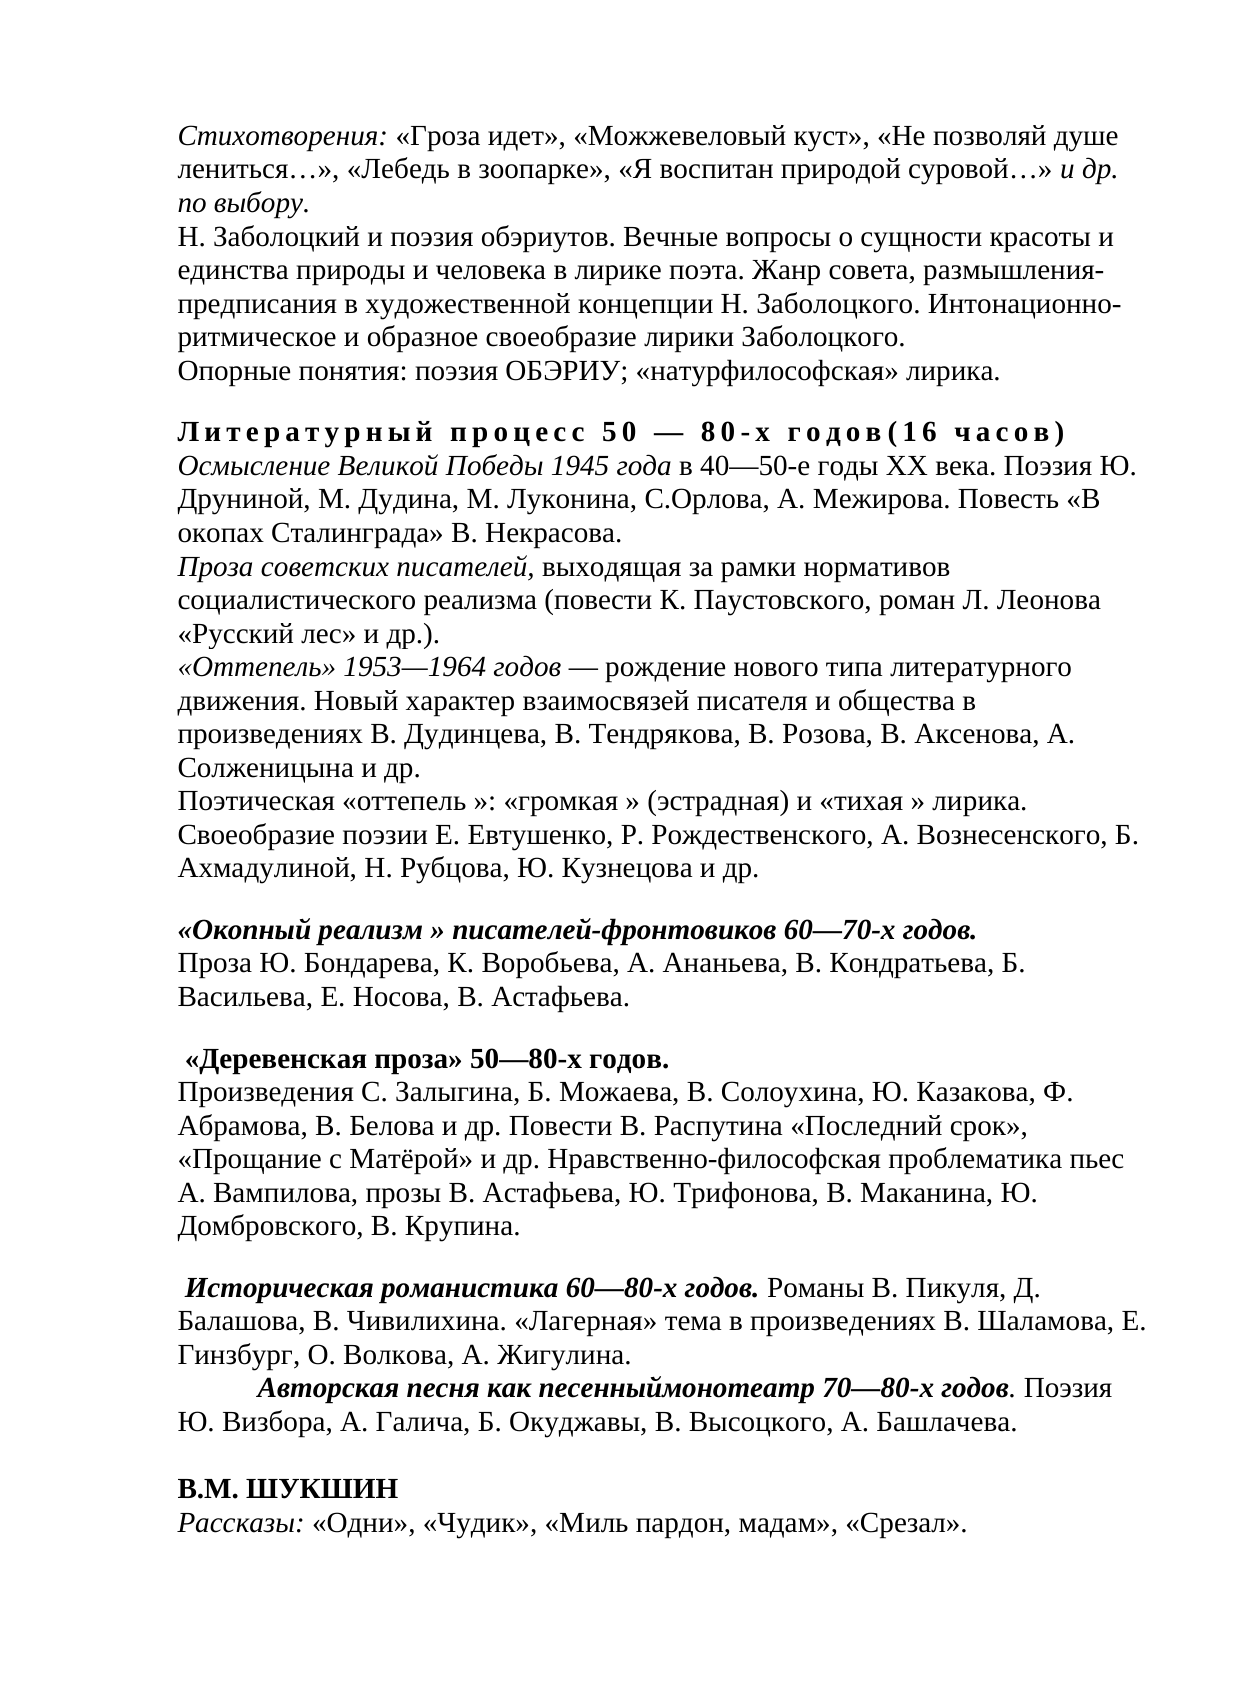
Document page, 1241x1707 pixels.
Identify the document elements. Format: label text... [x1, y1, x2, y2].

text «Деревенская проза» 50—80-х годов. [177, 1041, 1152, 1074]
text Историческая романистика 60—80-х годов. Романы В. Пикуля, Д. Балашова, В. Чивилихина. «Лагерная» тема в произведениях В. Шаламова, Е. Гинзбург, О. Волкова, А. Жигулина. [177, 1270, 1152, 1371]
text «Окопный реализм » писателей-фронтовиков 60—70-х годов. Проза Ю. Бондарева, К. Воробьева, А. Ананьева, В. Кондратьева, Б. Васильева, Е. Носова, В. Астафьева. [177, 912, 1152, 1013]
text Опорные понятия: поэзия ОБЭРИУ; «натурфилософская» лирика. [177, 353, 1152, 386]
text Поэтическая «оттепель »: «громкая » (эстрадная) и «тихая » лирика. Своеобразие поэзии Е. Евтушенко, Р. Рождественского, А. Вознесенского, Б. Ахмадулиной, Н. Рубцова, Ю. Кузнецова и др. [177, 783, 1152, 884]
text Осмысление Великой Победы 1945 года в 40—50-е годы XX века. Поэзия Ю. Друниной, М. Дудина, М. Луконина, С.Орлова, А. Межирова. Повесть «В окопах Сталинграда» В. Некрасова. [177, 448, 1152, 549]
text Авторская песня как песенныймонотеатр 70—80-х годов. Поэзия Ю. Визбора, А. Галича, Б. Окуджавы, В. Высоцкого, А. Башлачева. [177, 1371, 1152, 1438]
text «Оттепель» 1953—1964 годов — рождение нового типа литературного движения. Новый характер взаимосвязей писателя и общества в произведениях В. Дудинцева, В. Тендрякова, В. Розова, В. Аксенова, А. Солженицына и др. [177, 649, 1152, 783]
text Н. Заболоцкий и поэзия обэриутов. Вечные вопросы о сущности красоты и единства природы и человека в лирике поэта. Жанр совета, размышления-предписания в художественной концепции Н. Заболоцкого. Интонационно-ритмическое и образное своеобразие лирики Заболоцкого. [177, 219, 1152, 353]
text Литературный процесс 50 — 80-х годов(16 часов) [177, 414, 1152, 448]
text Рассказы: «Одни», «Чудик», «Миль пардон, мадам», «Срезал». [304, 1505, 1152, 1538]
text В.М. ШУКШИН [177, 1471, 1152, 1505]
text Стихотворения: «Гроза идет», «Можжевеловый куст», «Не позволяй душе лениться…», «Лебедь в зоопарке», «Я воспитан природой суровой…» и др. по выбору. [177, 118, 1152, 219]
text Произведения С. Залыгина, Б. Можаева, В. Солоухина, Ю. Казакова, Ф. Абрамова, В. Белова и др. Повести В. Распутина «Последний срок», «Прощание с Матёрой» и др. Нравственно-философская проблематика пьес А. Вампилова, прозы В. Астафьева, Ю. Трифонова, В. Маканина, Ю. Домбровского, В. Крупина. [177, 1074, 1152, 1242]
text Проза советских писателей, выходящая за рамки нормативов социалистического реализма (повести К. Паустовского, роман Л. Леонова «Русский лес» и др.). [177, 549, 1152, 649]
